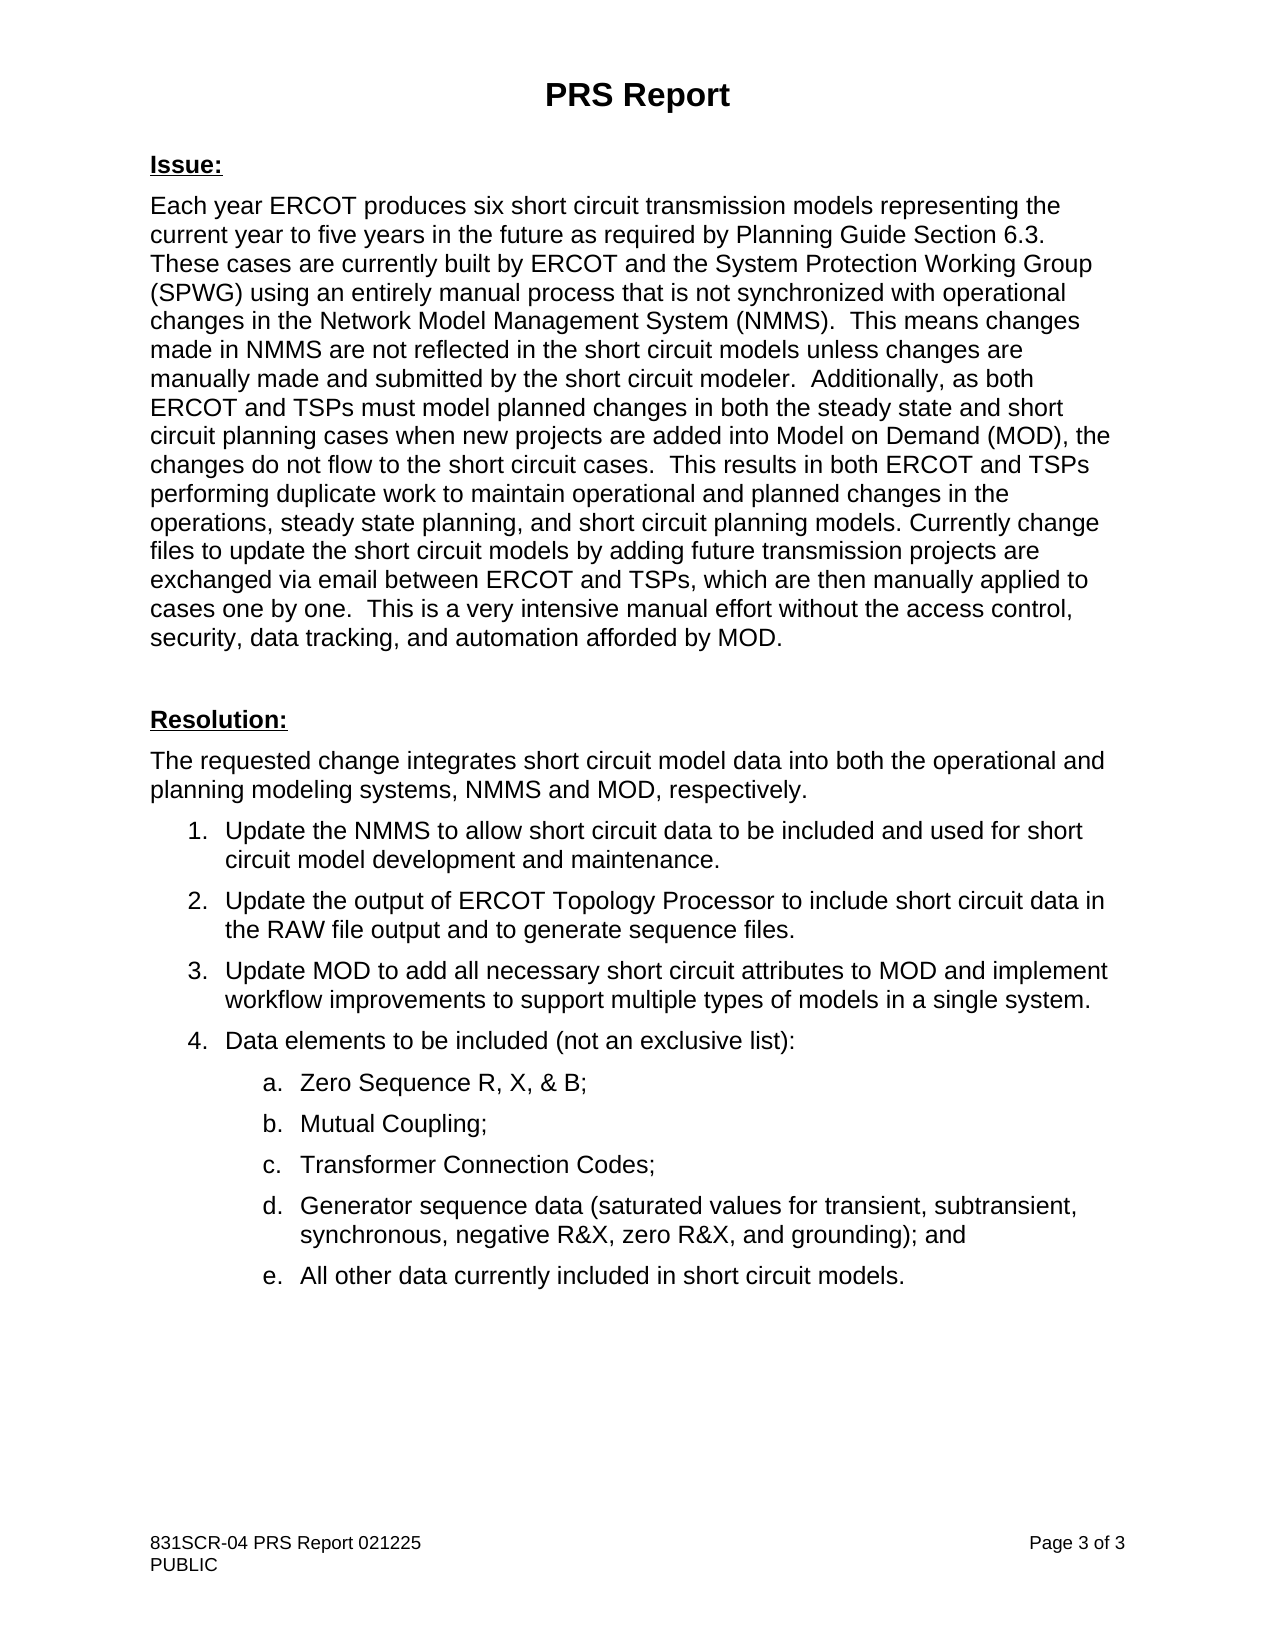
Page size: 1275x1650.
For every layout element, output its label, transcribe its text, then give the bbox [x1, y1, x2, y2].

list Mutual Coupling; [262, 1109, 1125, 1137]
text Each year ERCOT produces six short circuit transmission models representing the current year to five years in the future as required by Planning Guide Section 6.3. These cases are currently built by ERCOT and the System Protection Working Group (SPWG) using an entirely manual process that is not synchronized with operational changes in the Network Model Management System (NMMS). This means changes made in NMMS are not reflected in the short circuit models unless changes are manually made and submitted by the short circuit modeler. Additionally, as both ERCOT and TSPs must model planned changes in both the steady state and short circuit planning cases when new projects are added into Model on Demand (MOD), the changes do not flow to the short circuit cases. This results in both ERCOT and TSPs performing duplicate work to maintain operational and planned changes in the operations, steady state planning, and short circuit planning models. Currently change files to update the short circuit models by adding future transmission projects are exchanged via email between ERCOT and TSPs, which are then manually applied to cases one by one. This is a very intensive manual effort without the access control, security, data tracking, and automation afforded by MOD. [150, 191, 1125, 651]
list Data elements to be included (not an exclusive list): [187, 1026, 1125, 1055]
list Update the output of ERCOT Topology Processor to include short circuit data in the RAW file output and to generate sequence files. [187, 886, 1125, 944]
list Update MOD to add all necessary short circuit attributes to MOD and implement workflow improvements to support multiple types of models in a single system. [187, 956, 1125, 1014]
list Zero Sequence R, X, & B; [262, 1067, 1125, 1096]
text Issue: [150, 150, 1125, 179]
list Transformer Connection Codes; [262, 1150, 1125, 1179]
text The requested change integrates short circuit model data into both the operational and planning modeling systems, NMMS and MOD, respectively. [150, 746, 1125, 804]
text Resolution: [150, 705, 1125, 734]
list Generator sequence data (saturated values for transient, subtransient, synchronous, negative R&X, zero R&X, and grounding); and [262, 1191, 1125, 1249]
list All other data currently included in short circuit models. [262, 1261, 1125, 1290]
list Update the NMMS to allow short circuit data to be included and used for short circuit model development and maintenance. [187, 816, 1125, 874]
